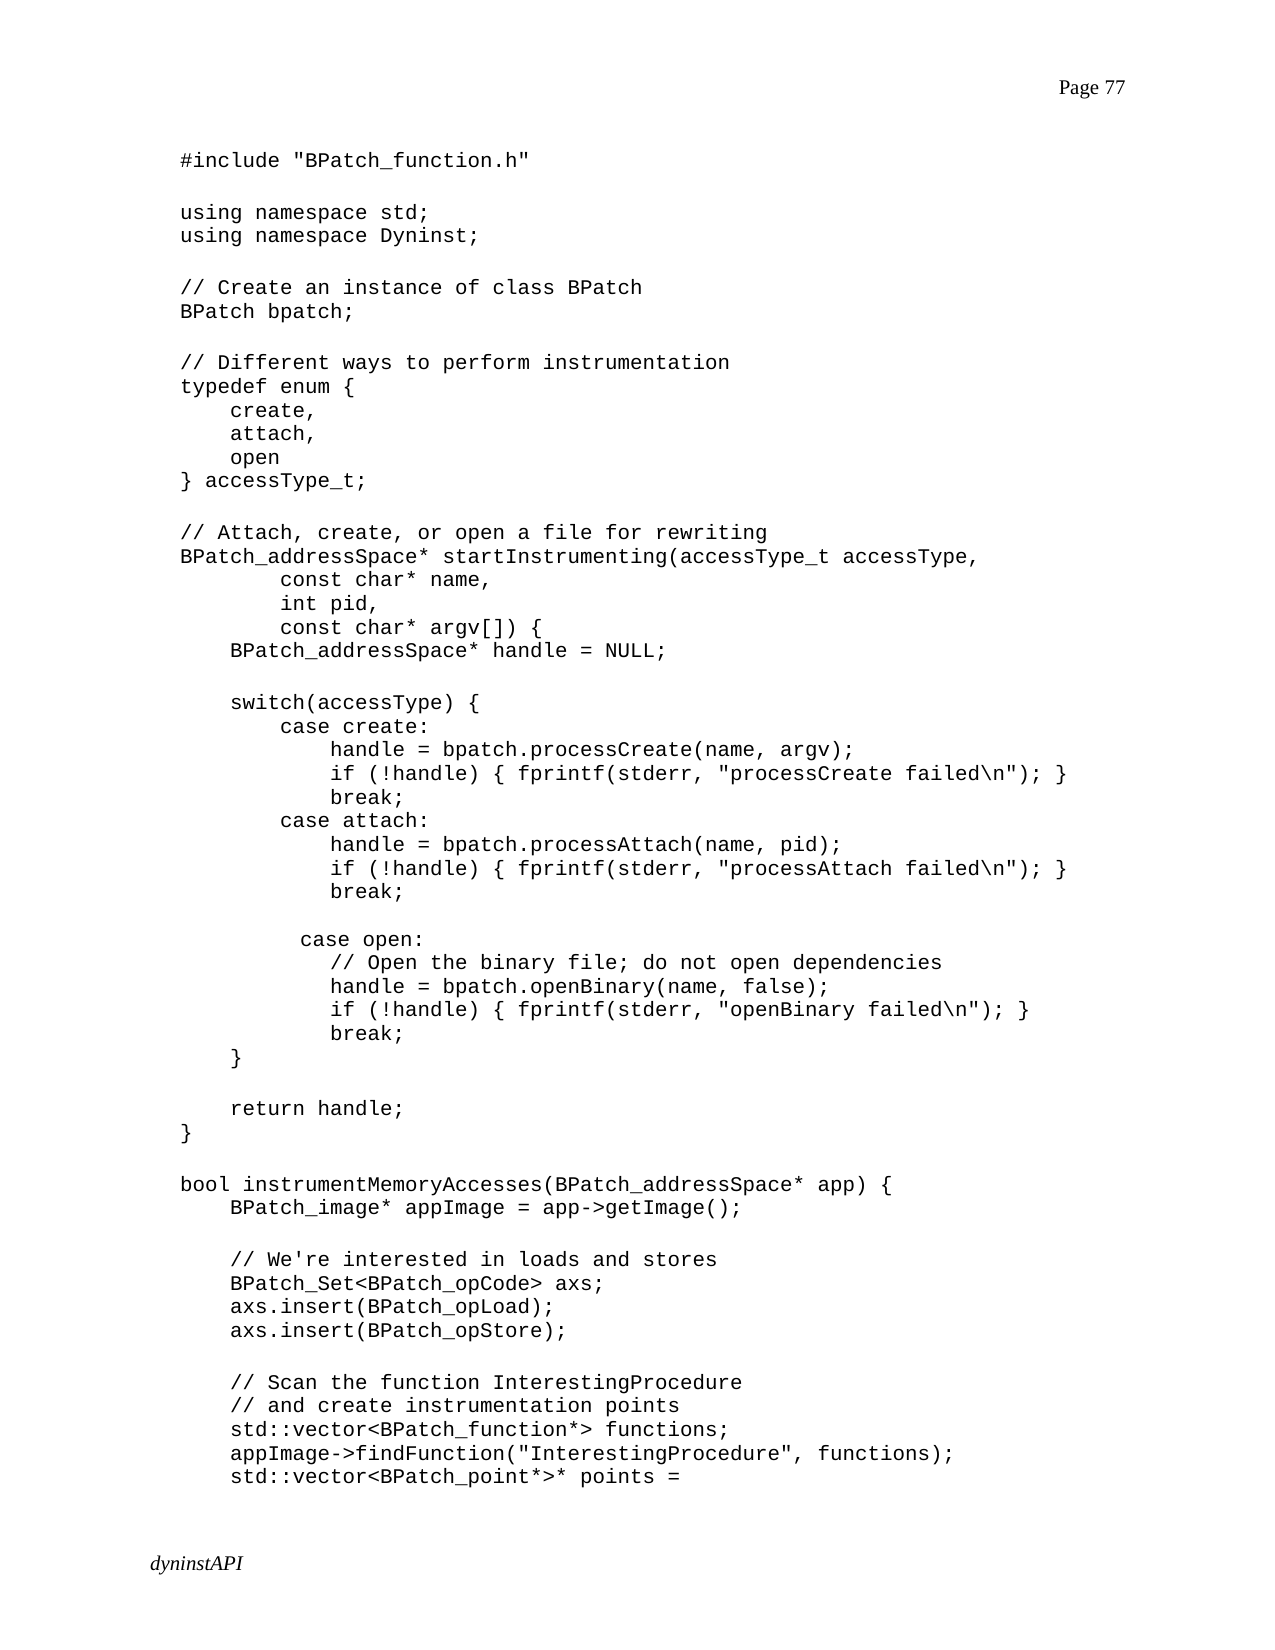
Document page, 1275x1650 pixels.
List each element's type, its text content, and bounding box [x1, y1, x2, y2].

text return handle; [180, 1098, 1125, 1122]
text case open: [255, 928, 1125, 952]
text // Different ways to perform instrumentation [180, 352, 1125, 376]
text } accessType_t; [180, 471, 1125, 494]
text BPatch_image* appImage = app->getImage(); [180, 1197, 1125, 1221]
text if (!handle) { fprintf(stderr, "processCreate failed\n"); } [180, 763, 1125, 787]
text break; [180, 1023, 1125, 1047]
text using namespace Dyninst; [180, 225, 1125, 249]
text std::vector<BPatch_function*> functions; [180, 1419, 1125, 1443]
text // Open the binary file; do not open dependencies [180, 952, 1125, 976]
text #include "BPatch_function.h" [180, 150, 1125, 174]
text if (!handle) { fprintf(stderr, "processAttach failed\n"); } [180, 858, 1125, 881]
text open [180, 447, 1125, 471]
text case attach: [180, 810, 1125, 834]
text BPatch_addressSpace* startInstrumenting(accessType_t accessType, [180, 546, 1125, 569]
text // Attach, create, or open a file for rewriting [180, 522, 1125, 546]
text axs.insert(BPatch_opLoad); [180, 1296, 1125, 1320]
text std::vector<BPatch_point*>* points = [180, 1466, 1125, 1490]
text BPatch_addressSpace* handle = NULL; [180, 640, 1125, 664]
text // Create an instance of class BPatch [180, 277, 1125, 301]
text bool instrumentMemoryAccesses(BPatch_addressSpace* app) { [180, 1174, 1125, 1197]
text appImage->findFunction("InterestingProcedure", functions); [180, 1443, 1125, 1466]
text handle = bpatch.openBinary(name, false); [180, 976, 1125, 999]
text } [180, 1047, 1125, 1070]
text attach, [180, 423, 1125, 447]
text const char* name, [180, 569, 1125, 593]
text case create: [180, 716, 1125, 739]
text if (!handle) { fprintf(stderr, "openBinary failed\n"); } [180, 999, 1125, 1023]
text handle = bpatch.processAttach(name, pid); [180, 834, 1125, 858]
text axs.insert(BPatch_opStore); [180, 1320, 1125, 1344]
text const char* argv[]) { [180, 617, 1125, 640]
text create, [180, 399, 1125, 423]
text break; [180, 881, 1125, 905]
text // Scan the function InterestingProcedure [180, 1372, 1125, 1395]
text BPatch bpatch; [180, 301, 1125, 324]
text BPatch_Set<BPatch_opCode> axs; [180, 1273, 1125, 1296]
text using namespace std; [180, 202, 1125, 225]
text typedef enum { [180, 376, 1125, 399]
text // We're interested in loads and stores [180, 1249, 1125, 1273]
text // and create instrumentation points [180, 1395, 1125, 1419]
text handle = bpatch.processCreate(name, argv); [180, 739, 1125, 763]
text } [180, 1122, 1125, 1146]
text int pid, [180, 593, 1125, 617]
text switch(accessType) { [180, 692, 1125, 716]
text break; [180, 787, 1125, 810]
